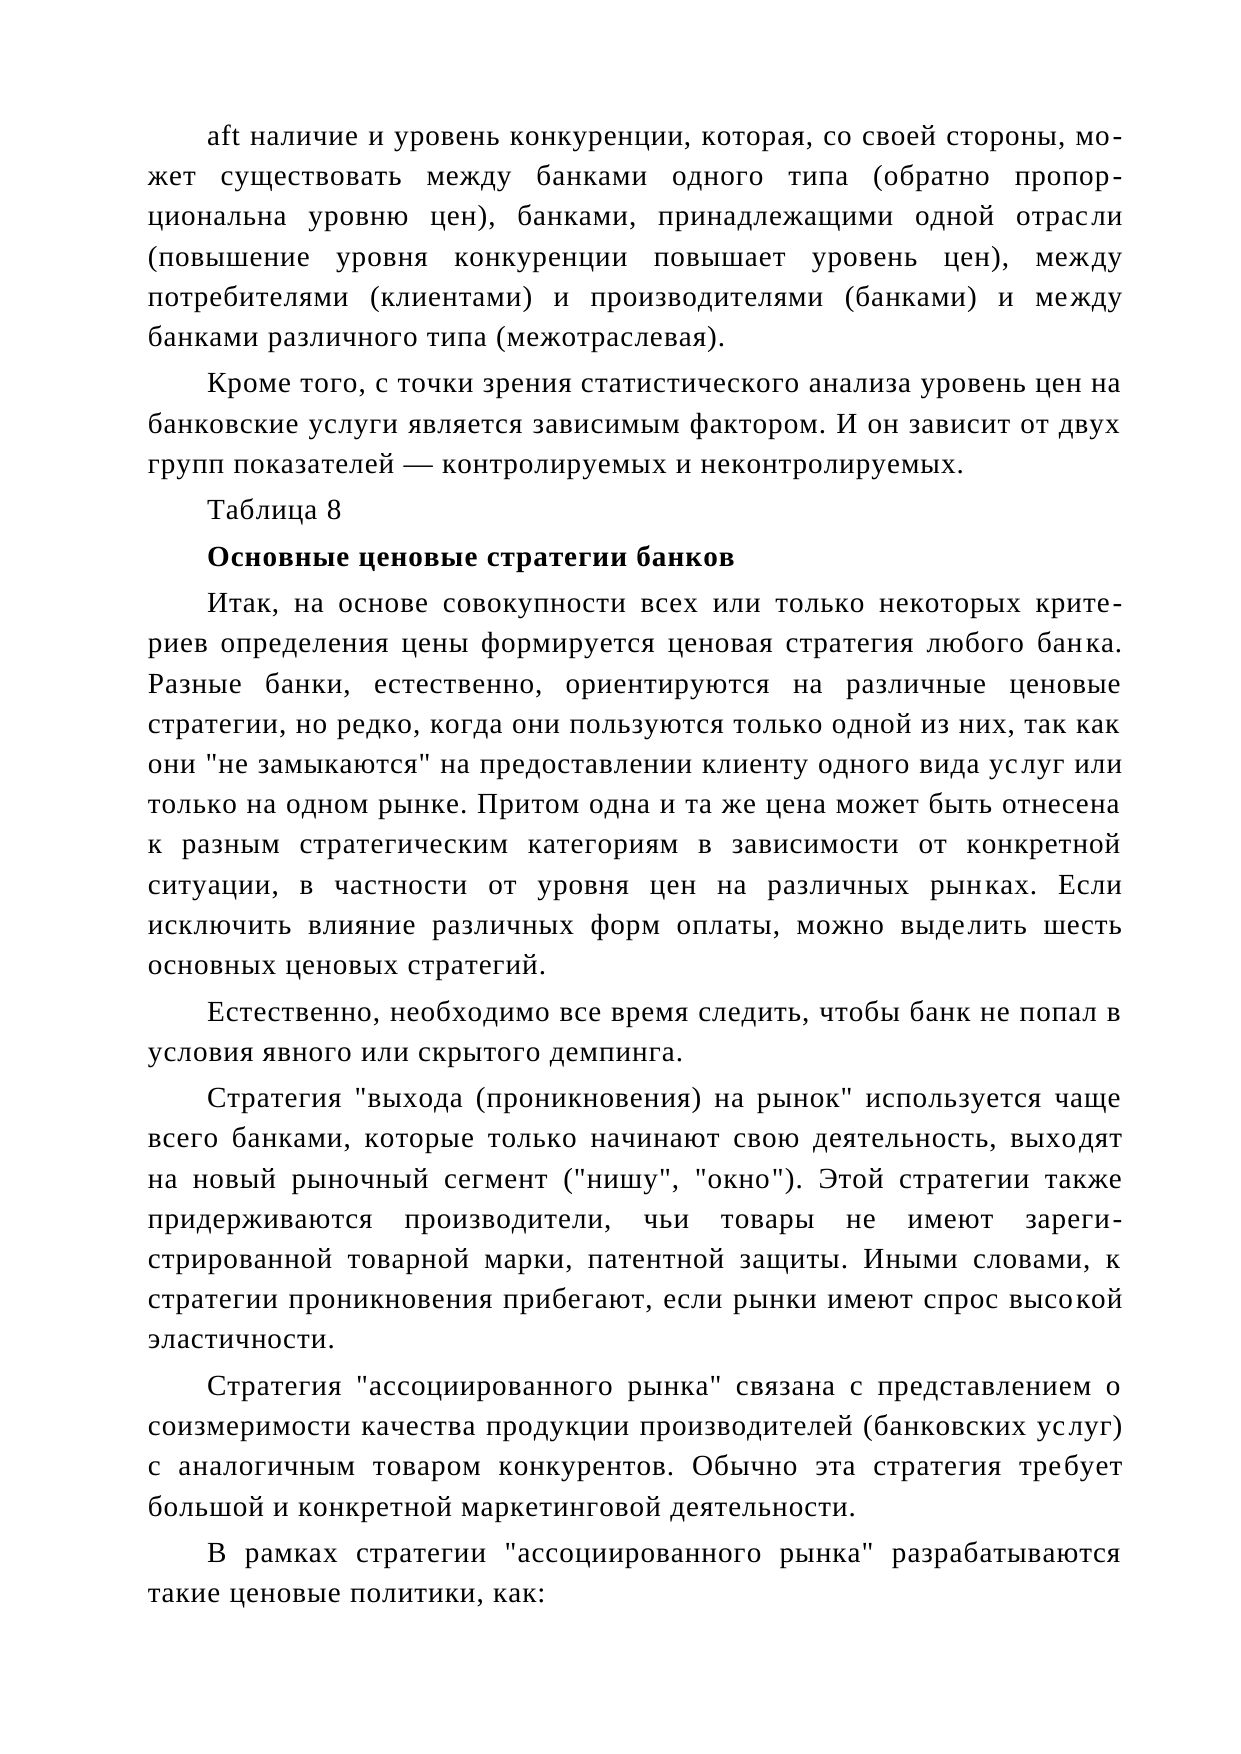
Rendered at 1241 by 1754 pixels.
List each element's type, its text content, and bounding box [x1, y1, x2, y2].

text В рамках стратегии "ассоциированного рынка" разрабатываются такие ценовые политики, как: [148, 1535, 1122, 1609]
text Естественно, необходимо все время следить, чтобы банк не попал в условия явного или скрытого демпинга. [148, 994, 1122, 1067]
text Кроме того, с точки зрения статистического анализа уровень цен на банковские услуги является зависимым фактором. И он зависит от двух групп показателей — контролируемых и неконтролируемых. [148, 366, 1122, 479]
text Стратегия "ассоциированного рынка" связана с представлением о соизмеримости качества продукции производителей (банковских услуг) с аналогичным товаром конкурентов. Обычно эта стратегия требует большой и конкретной маркетинговой деятельности. [148, 1368, 1122, 1522]
text Таблица 8 [148, 492, 1122, 526]
text Основные ценовые стратегии банков [148, 539, 1122, 572]
text aft наличие и уровень конкуренции, которая, со своей стороны, может существовать между банками одного типа (обратно пропорциональна уровню цен), банками, принадлежащими одной отрасли (повышение уровня конкуренции повышает уровень цен), между потребителями (клиентами) и производителями (банками) и между банками различного типа (межотраслевая). [148, 118, 1122, 353]
text Стратегия "выхода (проникновения) на рынок" используется чаще всего банками, которые только начинают свою деятельность, выходят на новый рыночный сегмент ("нишу", "окно"). Этой стратегии также придерживаются производители, чьи товары не имеют зарегистрированной товарной марки, патентной защиты. Иными словами, к стратегии проникновения прибегают, если рынки имеют спрос высокой эластичности. [148, 1080, 1122, 1355]
text Итак, на основе совокупности всех или только некоторых критериев определения цены формируется ценовая стратегия любого банка. Разные банки, естественно, ориентируются на различные ценовые стратегии, но редко, когда они пользуются только одной из них, так как они "не замыкаются" на предоставлении клиенту одного вида услуг или только на одном рынке. Притом одна и та же цена может быть отнесена к разным стратегическим категориям в зависимости от конкретной ситуации, в частности от уровня цен на различных рынках. Если исключить влияние различных форм оплаты, можно выделить шесть основных ценовых стратегий. [148, 585, 1122, 981]
